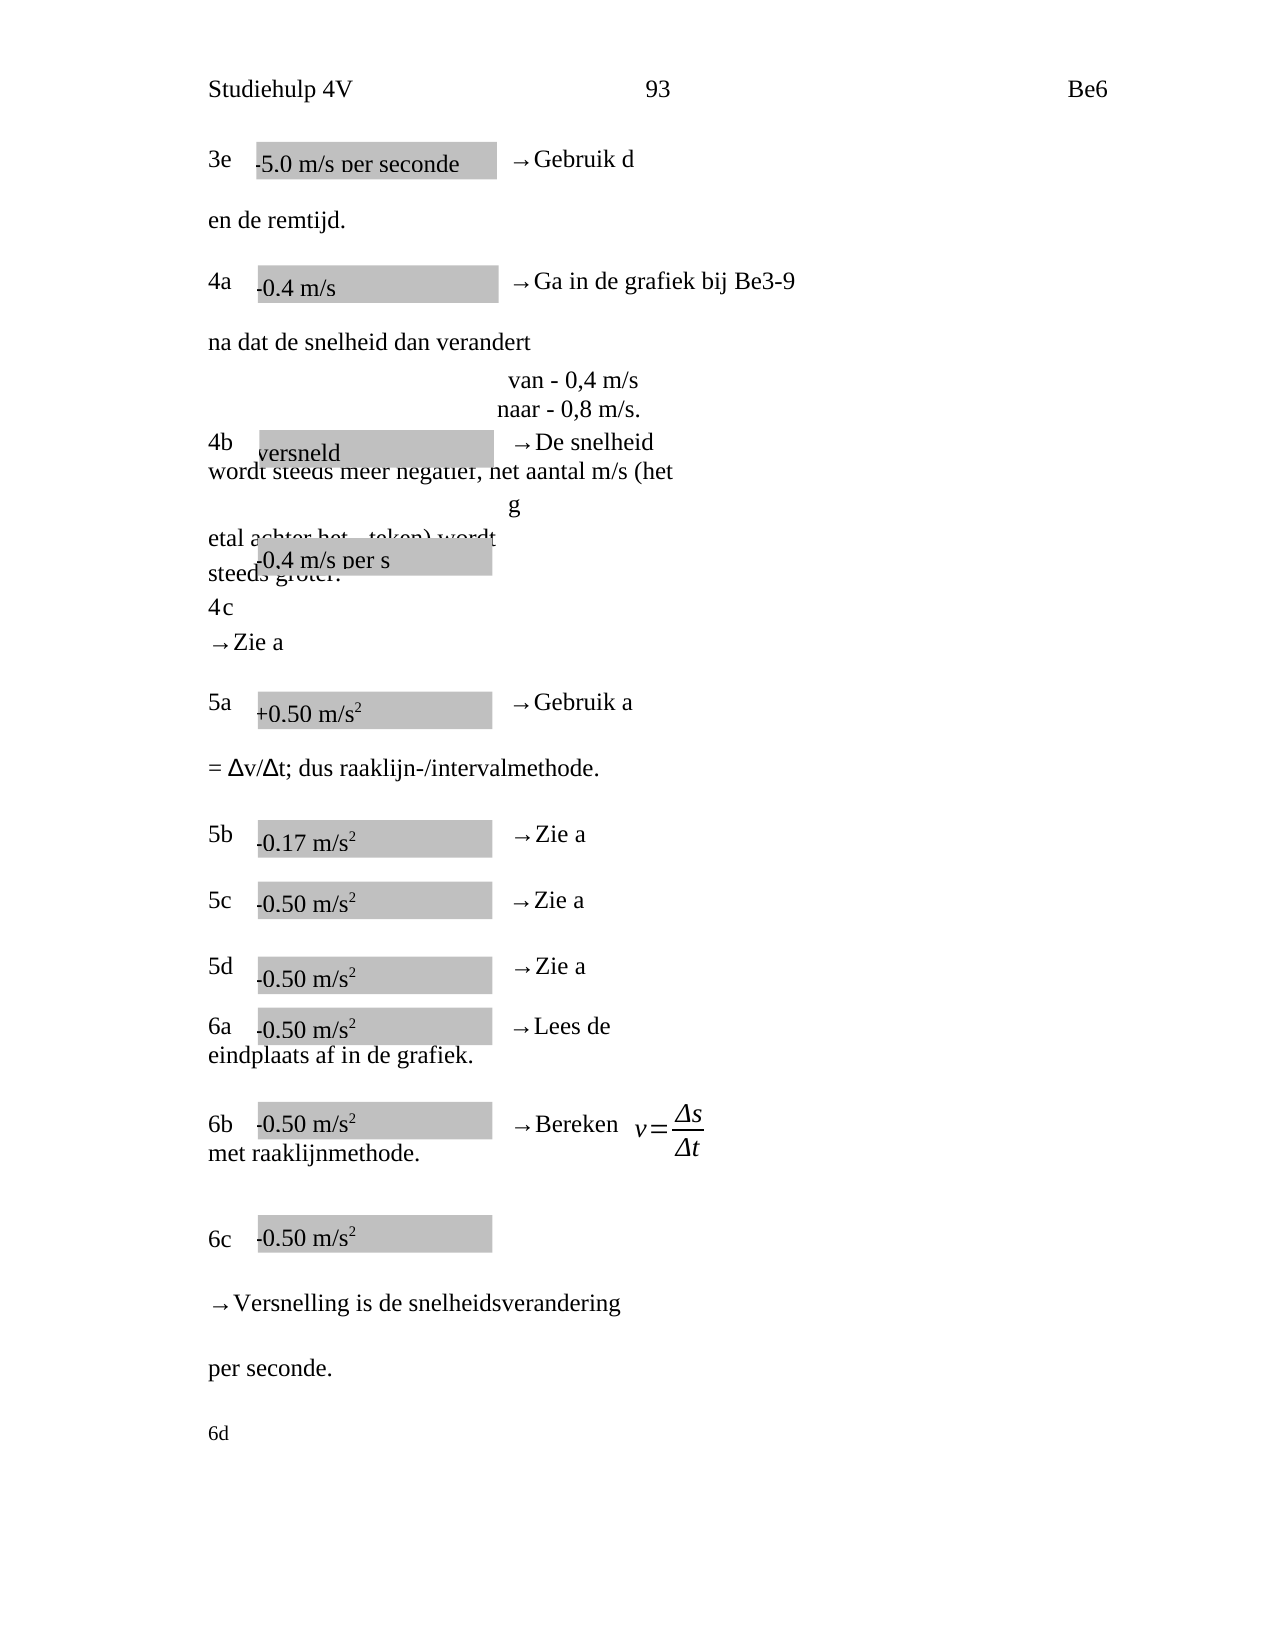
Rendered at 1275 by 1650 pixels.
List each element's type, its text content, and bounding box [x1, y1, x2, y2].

text 5c →Zie a [208, 855, 647, 921]
text getal achter het - teken) wordt steeds groter. 4c →Zie a [208, 485, 522, 657]
text 5b →Zie a [208, 789, 647, 855]
text 6b →Bereken met raaklijnmethode. [208, 1109, 647, 1167]
text 6d [208, 1389, 647, 1454]
text van - 0,4 m/s naar - 0,8 m/s. [497, 365, 647, 423]
text 6a →Lees de eindplaats af in de grafiek. [208, 1011, 647, 1069]
text 4a →Ga in de grafiek bij Be3-9 na dat de snelheid dan verandert [208, 240, 804, 362]
text 5d →Zie a [208, 921, 647, 987]
text 4b →De snelheid wordt steeds meer negatief, het aantal m/s (het [208, 427, 681, 485]
text 5a →Gebruik a = ∆v/∆t; dus raaklijn-/intervalmethode. [208, 657, 647, 789]
text 3e →Gebruik d en de remtijd. [208, 118, 647, 240]
text 6c →Versnelling is de snelheidsverandering per seconde. [208, 1196, 647, 1389]
